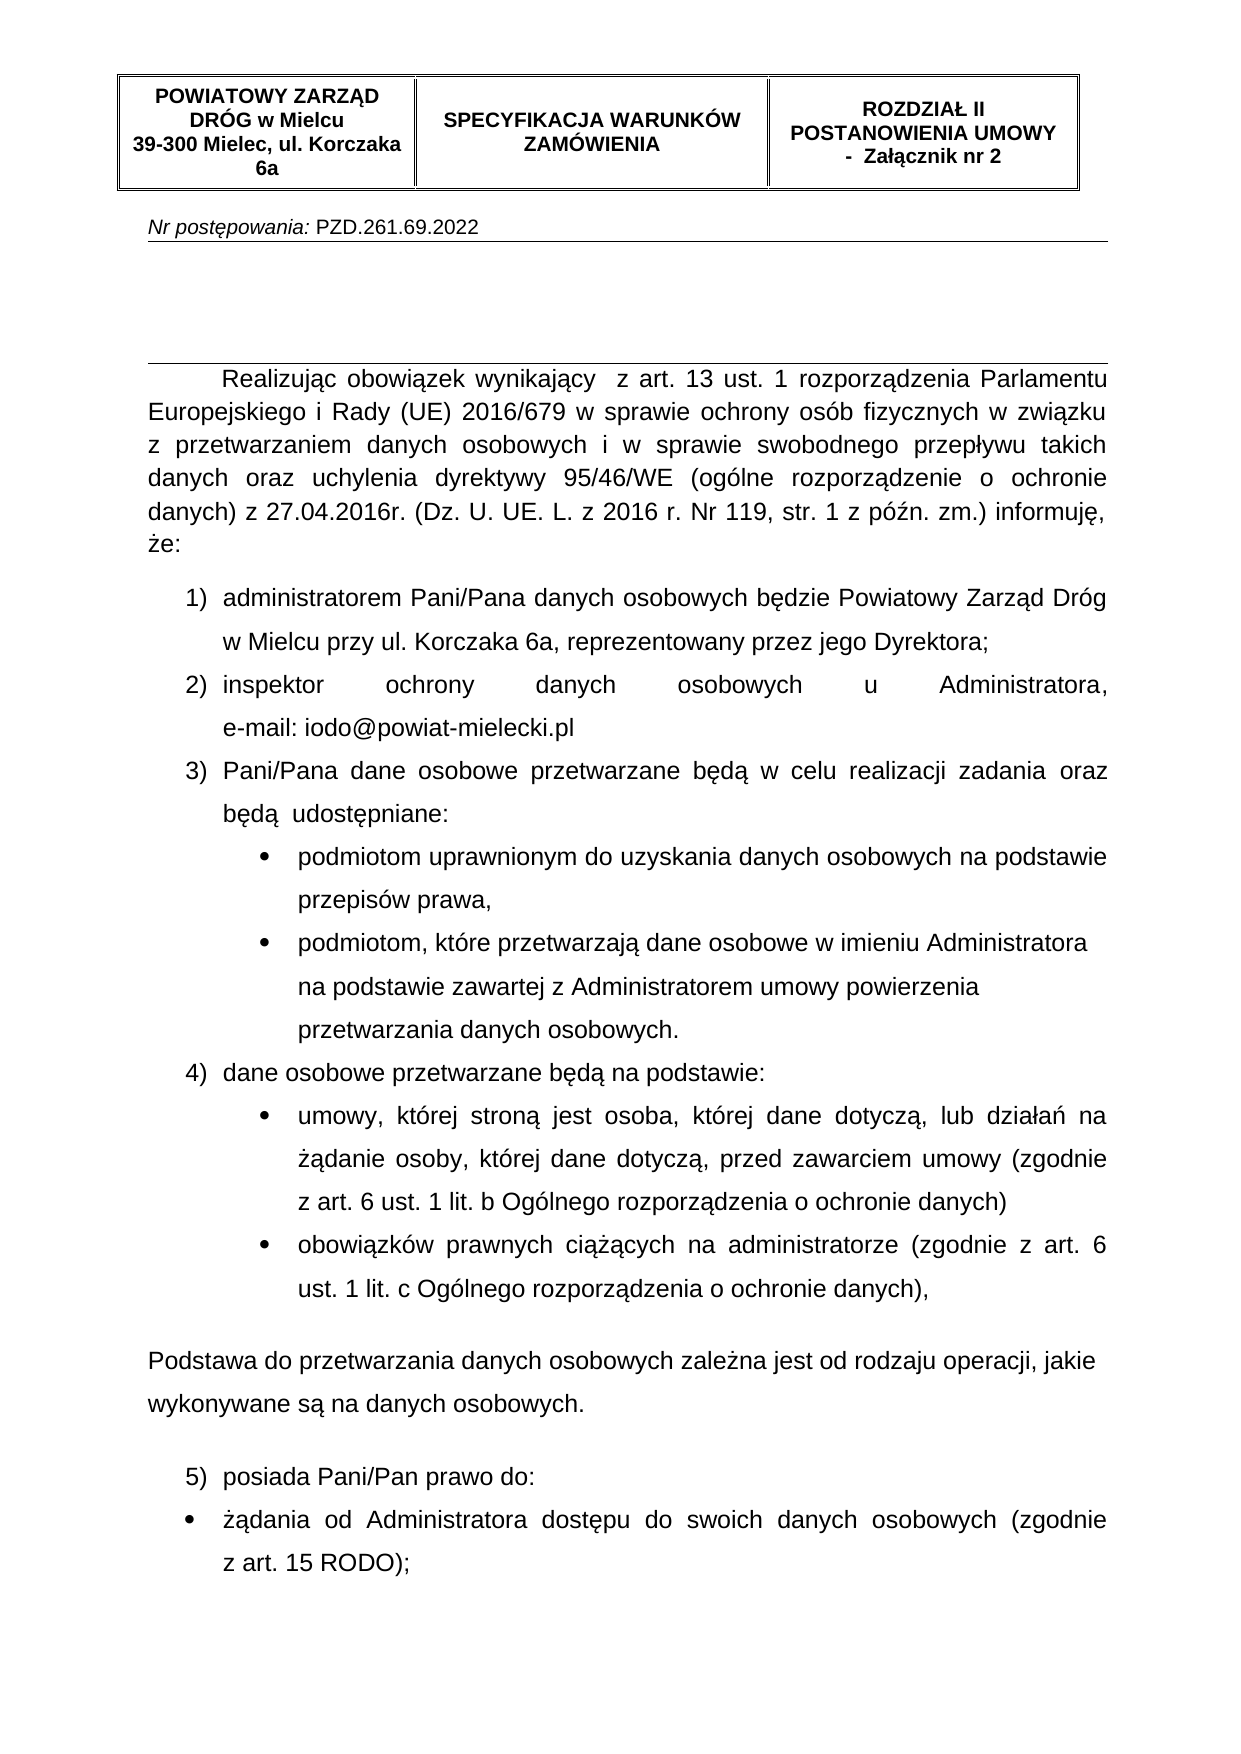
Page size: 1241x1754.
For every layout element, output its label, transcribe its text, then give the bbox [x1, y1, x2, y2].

text Realizując obowiązek wynikający z art. 13 ust. 1 rozporządzenia Parlamentu Europejskiego i Rady (UE) 2016/679 w sprawie ochrony osób fizycznych w związku z przetwarzaniem danych osobowych i w sprawie swobodnego przepływu takich danych oraz uchylenia dyrektywy 95/46/WE (ogólne rozporządzenie o ochronie danych) z 27.04.2016r. (Dz. U. UE. L. z 2016 r. Nr 119, str. 1 z późn. zm.) informuję, że: [148, 364, 1108, 558]
list Pani/Pana dane osobowe przetwarzane będą w celu realizacji zadania oraz będą udostępniane: [185, 756, 1108, 828]
list dane osobowe przetwarzane będą na podstawie: [185, 1058, 1108, 1087]
list umowy, której stroną jest osoba, której dane dotyczą, lub działań na żądanie osoby, której dane dotyczą, przed zawarciem umowy (zgodnie z art. 6 ust. 1 lit. b Ogólnego rozporządzenia o ochronie danych) [260, 1101, 1108, 1216]
list obowiązków prawnych ciążących na administratorze (zgodnie z art. 6 ust. 1 lit. c Ogólnego rozporządzenia o ochronie danych), [260, 1231, 1108, 1302]
list inspektor ochrony danych osobowych u Administratora, e-mail: iodo@powiat-mielecki.pl [185, 669, 1108, 741]
text Podstawa do przetwarzania danych osobowych zależna jest od rodzaju operacji, jakie wykonywane są na danych osobowych. [148, 1346, 1108, 1418]
list posiada Pani/Pan prawo do: [185, 1461, 1108, 1490]
list administratorem Pani/Pana danych osobowych będzie Powiatowy Zarząd Dróg w Mielcu przy ul. Korczaka 6a, reprezentowany przez jego Dyrektora; [185, 583, 1108, 655]
list podmiotom, które przetwarzają dane osobowe w imieniu Administratora na podstawie zawartej z Administratorem umowy powierzenia przetwarzania danych osobowych. [260, 928, 1108, 1043]
list podmiotom uprawnionym do uzyskania danych osobowych na podstawie przepisów prawa, [260, 842, 1108, 914]
list żądania od Administratora dostępu do swoich danych osobowych (zgodnie z art. 15 RODO); [185, 1504, 1108, 1577]
